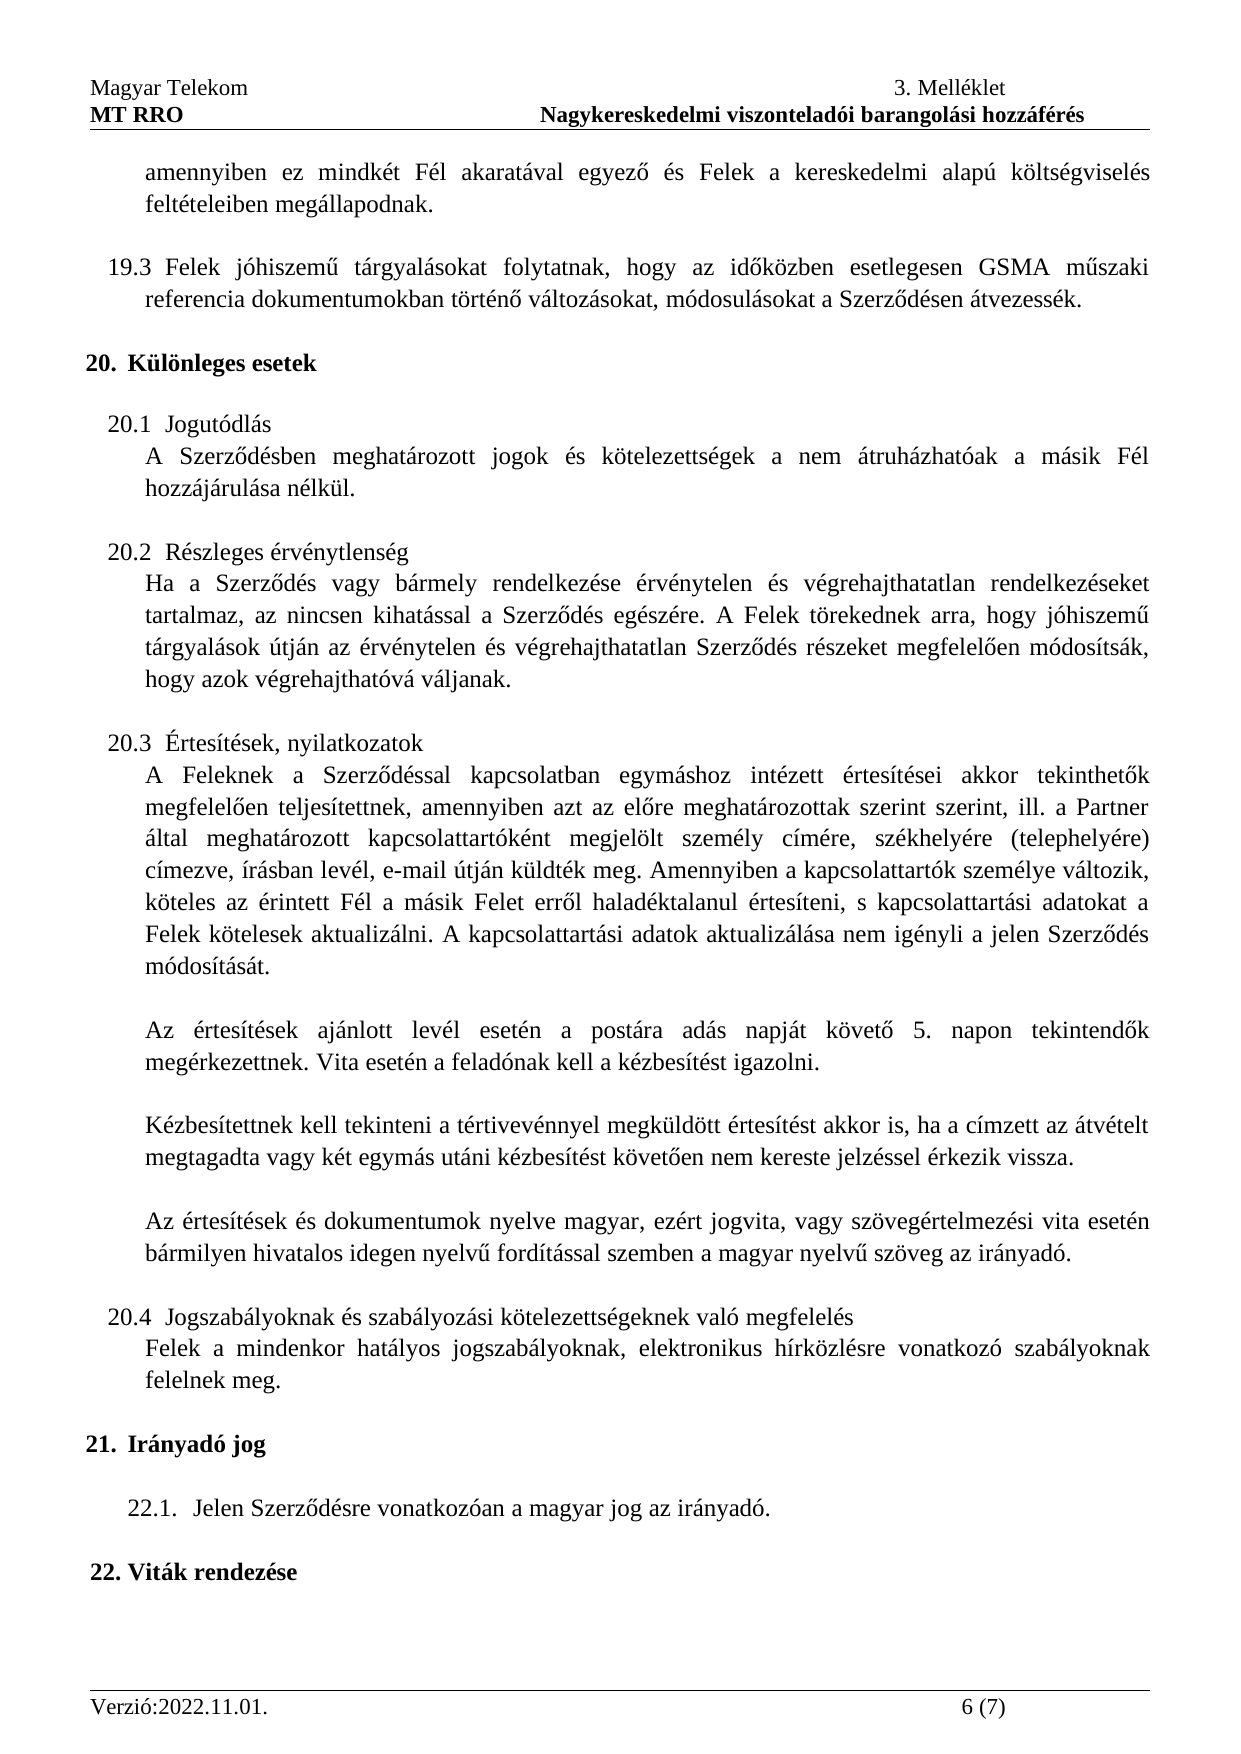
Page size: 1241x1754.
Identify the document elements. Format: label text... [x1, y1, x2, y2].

list Felek jóhiszemű tárgyalásokat folytatnak, hogy az időközben esetlegesen GSMA műszaki referencia dokumentumokban történő változásokat, módosulásokat a Szerződésen átvezessék. [107, 252, 1150, 313]
subtitle Különleges esetek [85, 348, 1150, 377]
text Kézbesítettnek kell tekinteni a tértivevénnyel megküldött értesítést akkor is, ha a címzett az átvételt megtagadta vagy két egymás utáni kézbesítést követően nem kereste jelzéssel érkezik vissza. [145, 1110, 1150, 1171]
text Ha a Szerződés vagy bármely rendelkezése érvénytelen és végrehajthatatlan rendelkezéseket tartalmaz, az nincsen kihatással a Szerződés egészére. A Felek törekednek arra, hogy jóhiszemű tárgyalások útján az érvénytelen és végrehajthatatlan Szerződés részeket megfelelően módosítsák, hogy azok végrehajthatóvá váljanak. [145, 568, 1150, 693]
subtitle Irányadó jog [85, 1429, 1150, 1458]
list Értesítések, nyilatkozatok [107, 728, 1150, 757]
list Jogutódlás [107, 409, 1150, 438]
text A Szerződésben meghatározott jogok és kötelezettségek a nem átruházhatóak a másik Fél hozzájárulása nélkül. [145, 441, 1150, 502]
text Az értesítések és dokumentumok nyelve magyar, ezért jogvita, vagy szövegértelmezési vita esetén bármilyen hivatalos idegen nyelvű fordítással szemben a magyar nyelvű szöveg az irányadó. [145, 1206, 1150, 1267]
text Felek a mindenkor hatályos jogszabályoknak, elektronikus hírközlésre vonatkozó szabályoknak felelnek meg. [145, 1333, 1150, 1394]
list Jogszabályoknak és szabályozási kötelezettségeknek való megfelelés [107, 1301, 1150, 1330]
text Az értesítések ajánlott levél esetén a postára adás napját követő 5. napon tekintendők megérkezettnek. Vita esetén a feladónak kell a kézbesítést igazolni. [145, 1014, 1150, 1075]
list Jelen Szerződésre vonatkozóan a magyar jog az irányadó. [127, 1493, 1150, 1522]
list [107, 157, 1150, 218]
text A Feleknek a Szerződéssal kapcsolatban egymáshoz intézett értesítései akkor tekinthetők megfelelően teljesítettnek, amennyiben azt az előre meghatározottak szerint szerint, ill. a Partner által meghatározott kapcsolattartóként megjelölt személy címére, székhelyére (telephelyére) címezve, írásban levél, e-mail útján küldték meg. Amennyiben a kapcsolattartók személye változik, köteles az érintett Fél a másik Felet erről haladéktalanul értesíteni, s kapcsolattartási adatokat a Felek kötelesek aktualizálni. A kapcsolattartási adatok aktualizálása nem igényli a jelen Szerződés módosítását. [145, 759, 1150, 980]
subtitle Viták rendezése [90, 1556, 1150, 1585]
list Részleges érvénytlenség [107, 536, 1150, 565]
